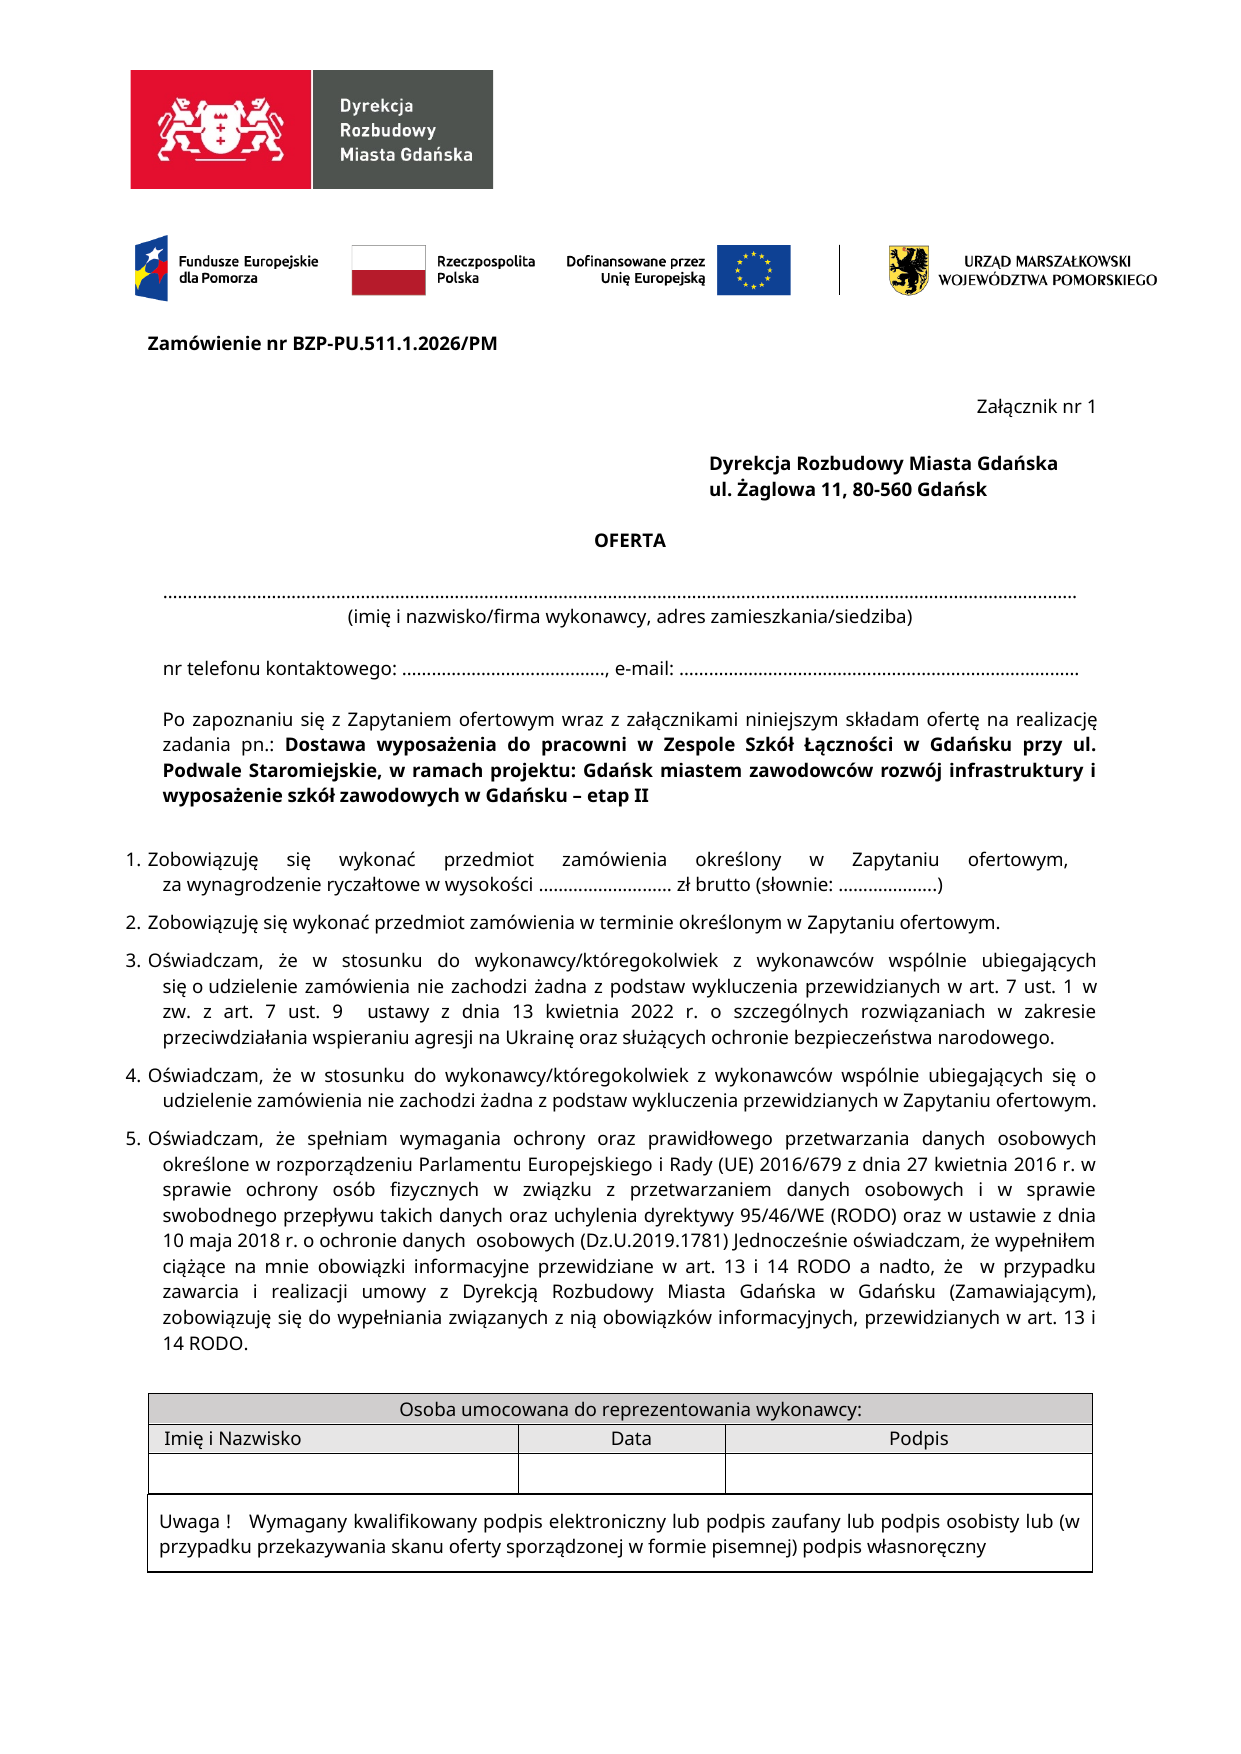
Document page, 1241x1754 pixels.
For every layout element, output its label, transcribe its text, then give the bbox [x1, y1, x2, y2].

table_cell [149, 1454, 518, 1493]
list Zobowiązuję się wykonać przedmiot zamówienia określony w Zapytaniu ofertowym, za wynagrodzenie ryczałtowe w wysokości ……………………… zł brutto (słownie: ………………..) [125, 846, 1097, 897]
list Oświadczam, że w stosunku do wykonawcy/któregokolwiek z wykonawców wspólnie ubiegających się o udzielenie zamówienia nie zachodzi żadna z podstaw wykluczenia przewidzianych w art. 7 ust. 1 w zw. z art. 7 ust. 9 ustawy z dnia 13 kwietnia 2022 r. o szczególnych rozwiązaniach w zakresie przeciwdziałania wspieraniu agresji na Ukrainę oraz służących ochronie bezpieczeństwa narodowego. [125, 947, 1097, 1049]
text Po zapoznaniu się z Zapytaniem ofertowym wraz z załącznikami niniejszym składam ofertę na realizację zadania pn.: Dostawa wyposażenia do pracowni w Zespole Szkół Łączności w Gdańsku przy ul. Podwale Staromiejskie, w ramach projektu: Gdańsk miastem zawodowców rozwój infrastruktury i wyposażenie szkół zawodowych w Gdańsku – etap II [162, 706, 1097, 808]
table_cell Data [519, 1425, 725, 1452]
table_cell Podpis [726, 1425, 1092, 1452]
picture [130, 70, 494, 189]
text ul. Żaglowa 11, 80-560 Gdańsk [709, 476, 1097, 502]
table_cell [519, 1454, 725, 1493]
table_header Uwaga ! Wymagany kwalifikowany podpis elektroniczny lub podpis zaufany lub podpis osobisty lub (w przypadku przekazywania skanu oferty sporządzonej w formie pisemnej) podpis własnoręczny [148, 1495, 1092, 1571]
text Dyrekcja Rozbudowy Miasta Gdańska [709, 451, 1097, 476]
list Oświadczam, że w stosunku do wykonawcy/któregokolwiek z wykonawców wspólnie ubiegających się o udzielenie zamówienia nie zachodzi żadna z podstaw wykluczenia przewidzianych w Zapytaniu ofertowym. [125, 1062, 1097, 1113]
list Zobowiązuję się wykonać przedmiot zamówienia w terminie określonym w Zapytaniu ofertowym. [125, 909, 1097, 935]
text Załącznik nr 1 [148, 394, 1097, 419]
table_cell Imię i Nazwisko [149, 1425, 518, 1452]
table_header Osoba umocowana do reprezentowania wykonawcy: [149, 1394, 1092, 1423]
text OFERTA [162, 527, 1097, 553]
text ……………………………………………………………………………………………………………………………………………………………..…… [162, 578, 1097, 604]
picture [118, 218, 1182, 318]
text nr telefonu kontaktowego: ……………………………..…..., e-mail: ……………………………………………………………………… [162, 655, 1097, 680]
list Oświadczam, że spełniam wymagania ochrony oraz prawidłowego przetwarzania danych osobowych określone w rozporządzeniu Parlamentu Europejskiego i Rady (UE) 2016/679 z dnia 27 kwietnia 2016 r. w sprawie ochrony osób fizycznych w związku z przetwarzaniem danych osobowych i w sprawie swobodnego przepływu takich danych oraz uchylenia dyrektywy 95/46/WE (RODO) oraz w ustawie z dnia 10 maja 2018 r. o ochronie danych osobowych (Dz.U.2019.1781) Jednocześnie oświadczam, że wypełniłem ciążące na mnie obowiązki informacyjne przewidziane w art. 13 i 14 RODO a nadto, że w przypadku zawarcia i realizacji umowy z Dyrekcją Rozbudowy Miasta Gdańska w Gdańsku (Zamawiającym), zobowiązuję się do wypełniania związanych z nią obowiązków informacyjnych, przewidzianych w art. 13 i 14 RODO. [125, 1126, 1097, 1355]
table_cell [726, 1454, 1092, 1493]
text (imię i nazwisko/firma wykonawcy, adres zamieszkania/siedziba) [162, 604, 1097, 629]
